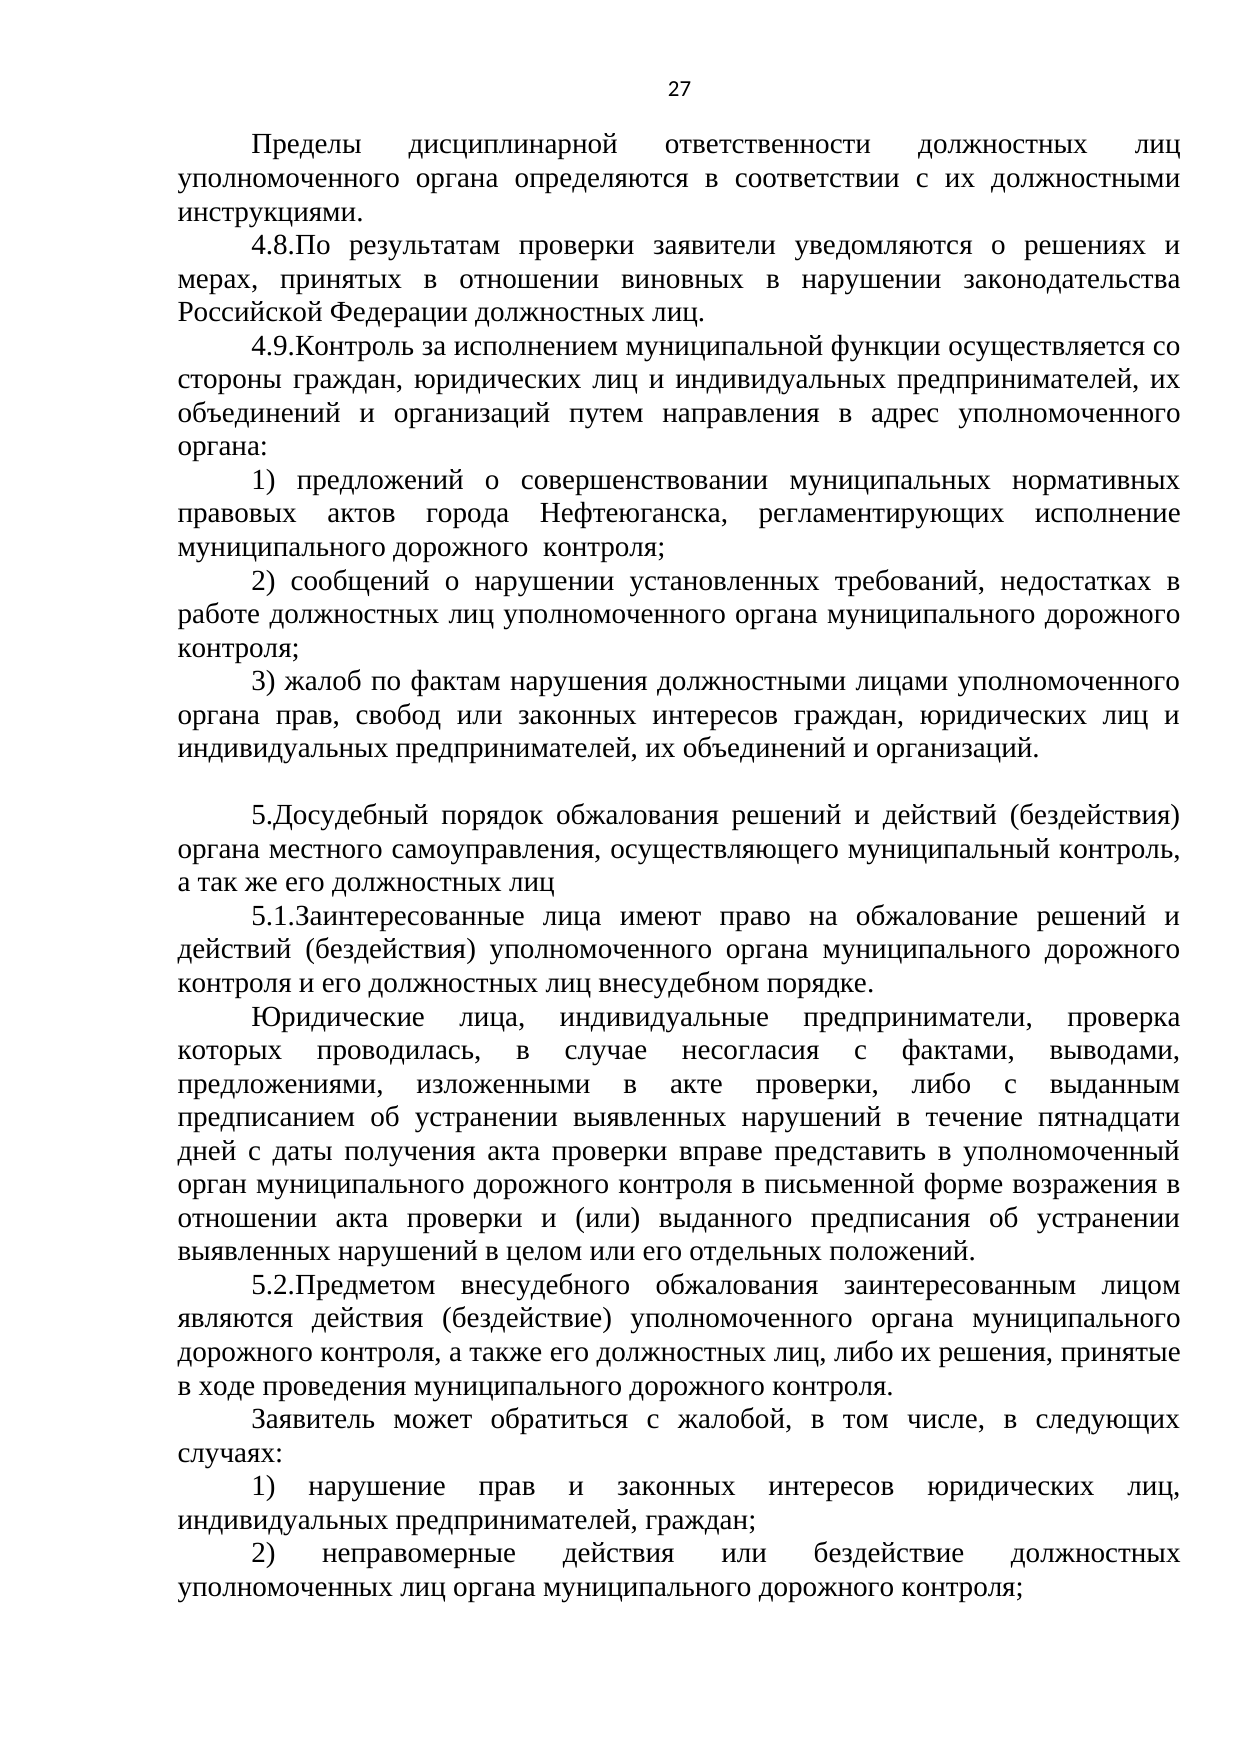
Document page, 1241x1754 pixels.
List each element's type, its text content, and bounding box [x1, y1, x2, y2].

text Заявитель может обратиться с жалобой, в том числе, в следующих случаях: [177, 1401, 1181, 1468]
text Юридические лица, индивидуальные предприниматели, проверка которых проводилась, в случае несогласия с фактами, выводами, предложениями, изложенными в акте проверки, либо с выданным предписанием об устранении выявленных нарушений в течение пятнадцати дней с даты получения акта проверки вправе представить в уполномоченный орган муниципального дорожного контроля в письменной форме возражения в отношении акта проверки и (или) выданного предписания об устранении выявленных нарушений в целом или его отдельных положений. [177, 999, 1181, 1267]
text 3) жалоб по фактам нарушения должностными лицами уполномоченного органа прав, свобод или законных интересов граждан, юридических лиц и индивидуальных предпринимателей, их объединений и организаций. [177, 663, 1181, 764]
text 1) предложений о совершенствовании муниципальных нормативных правовых актов города Нефтеюганска, регламентирующих исполнение муниципального дорожного контроля; [177, 462, 1181, 563]
text 4.9.Контроль за исполнением муниципальной функции осуществляется со стороны граждан, юридических лиц и индивидуальных предпринимателей, их объединений и организаций путем направления в адрес уполномоченного органа: [177, 328, 1181, 462]
text 2) сообщений о нарушении установленных требований, недостатках в работе должностных лиц уполномоченного органа муниципального дорожного контроля; [177, 563, 1181, 663]
text 5.Досудебный порядок обжалования решений и действий (бездействия) органа местного самоуправления, осуществляющего муниципальный контроль, а так же его должностных лиц [177, 797, 1181, 898]
text 1) нарушение прав и законных интересов юридических лиц, индивидуальных предпринимателей, граждан; [177, 1468, 1181, 1535]
text 2) неправомерные действия или бездействие должностных уполномоченных лиц органа муниципального дорожного контроля; [177, 1535, 1181, 1602]
text 5.2.Предметом внесудебного обжалования заинтересованным лицом являются действия (бездействие) уполномоченного органа муниципального дорожного контроля, а также его должностных лиц, либо их решения, принятые в ходе проведения муниципального дорожного контроля. [177, 1267, 1181, 1401]
text 4.8.По результатам проверки заявители уведомляются о решениях и мерах, принятых в отношении виновных в нарушении законодательства Российской Федерации должностных лиц. [177, 227, 1181, 328]
text Пределы дисциплинарной ответственности должностных лиц уполномоченного органа определяются в соответствии с их должностными инструкциями. [177, 127, 1181, 227]
text 5.1.Заинтересованные лица имеют право на обжалование решений и действий (бездействия) уполномоченного органа муниципального дорожного контроля и его должностных лиц внесудебном порядке. [177, 898, 1181, 999]
